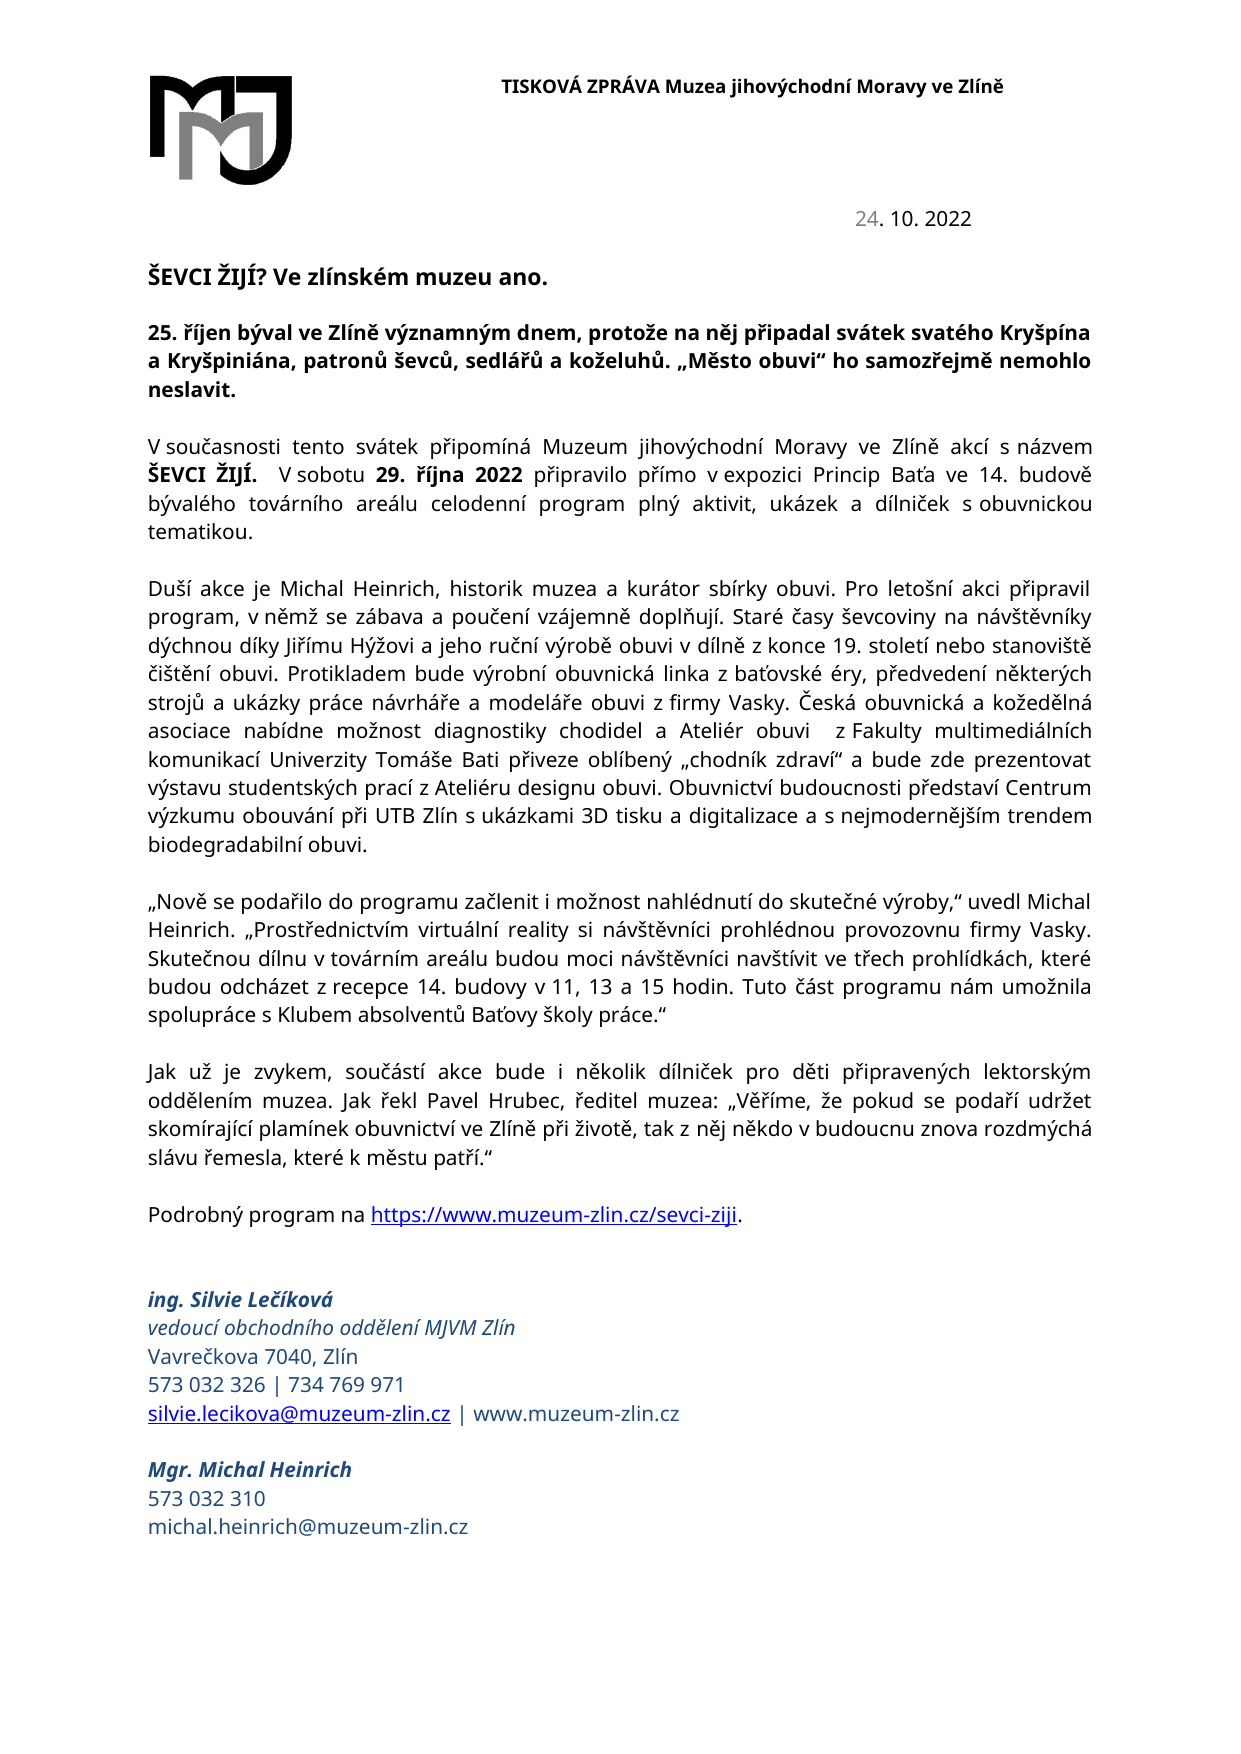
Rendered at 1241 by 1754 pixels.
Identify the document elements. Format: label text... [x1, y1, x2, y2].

text Vavrečkova 7040, Zlín [148, 1342, 1093, 1370]
text Duší akce je Michal Heinrich, historik muzea a kurátor sbírky obuvi. Pro letošní akci připravil program, v němž se zábava a poučení vzájemně doplňují. Staré časy ševcoviny na návštěvníky dýchnou díky Jiřímu Hýžovi a jeho ruční výrobě obuvi v dílně z konce 19. století nebo stanoviště čištění obuvi. Protikladem bude výrobní obuvnická linka z baťovské éry, předvedení některých strojů a ukázky práce návrháře a modeláře obuvi z firmy Vasky. Česká obuvnická a kožedělná asociace nabídne možnost diagnostiky chodidel a Ateliér obuvi z Fakulty multimediálních komunikací Univerzity Tomáše Bati přiveze oblíbený „chodník zdraví“ a bude zde prezentovat výstavu studentských prací z Ateliéru designu obuvi. Obuvnictví budoucnosti představí Centrum výzkumu obouvání při UTB Zlín s ukázkami 3D tisku a digitalizace a s nejmodernějším trendem biodegradabilní obuvi. [148, 574, 1093, 858]
text 25. říjen býval ve Zlíně významným dnem, protože na něj připadal svátek svatého Kryšpína a Kryšpiniána, patronů ševců, sedlářů a koželuhů. „Město obuvi“ ho samozřejmě nemohlo neslavit. [148, 318, 1093, 403]
text silvie.lecikova@muzeum-zlin.cz | www.muzeum-zlin.cz [148, 1399, 1093, 1427]
text V současnosti tento svátek připomíná Muzeum jihovýchodní Moravy ve Zlíně akcí s názvem ŠEVCI ŽIJÍ. V sobotu 29. října 2022 připravilo přímo v expozici Princip Baťa ve 14. budově bývalého továrního areálu celodenní program plný aktivit, ukázek a dílniček s obuvnickou tematikou. [148, 432, 1093, 546]
picture [147, 73, 297, 191]
text Jak už je zvykem, součástí akce bude i několik dílniček pro děti připravených lektorským oddělením muzea. Jak řekl Pavel Hrubec, ředitel muzea: „Věříme, že pokud se podaří udržet skomírající plamínek obuvnictví ve Zlíně při životě, tak z něj někdo v budoucnu znova rozdmýchá slávu řemesla, které k městu patří.“ [148, 1057, 1093, 1171]
text Mgr. Michal Heinrich [148, 1456, 1093, 1484]
text „Nově se podařilo do programu začlenit i možnost nahlédnutí do skutečné výroby,“ uvedl Michal Heinrich. „Prostřednictvím virtuální reality si návštěvníci prohlédnou provozovnu firmy Vasky. Skutečnou dílnu v továrním areálu budou moci návštěvníci navštívit ve třech prohlídkách, které budou odcházet z recepce 14. budovy v 11, 13 a 15 hodin. Tuto část programu nám umožnila spolupráce s Klubem absolventů Baťovy školy práce.“ [148, 887, 1093, 1029]
text michal.heinrich@muzeum-zlin.cz [148, 1512, 1093, 1541]
text 24. 10. 2022 [148, 204, 1093, 233]
text 573 032 326 | 734 769 971 [148, 1370, 1093, 1399]
text 573 032 310 [148, 1484, 1093, 1512]
text Podrobný program na https://www.muzeum-zlin.cz/sevci-ziji. [148, 1200, 1093, 1228]
text ing. Silvie Lečíková [148, 1285, 1093, 1313]
text ŠEVCI ŽIJÍ? Ve zlínském muzeu ano. [148, 261, 1093, 293]
text vedoucí obchodního oddělení MJVM Zlín [148, 1313, 1093, 1342]
